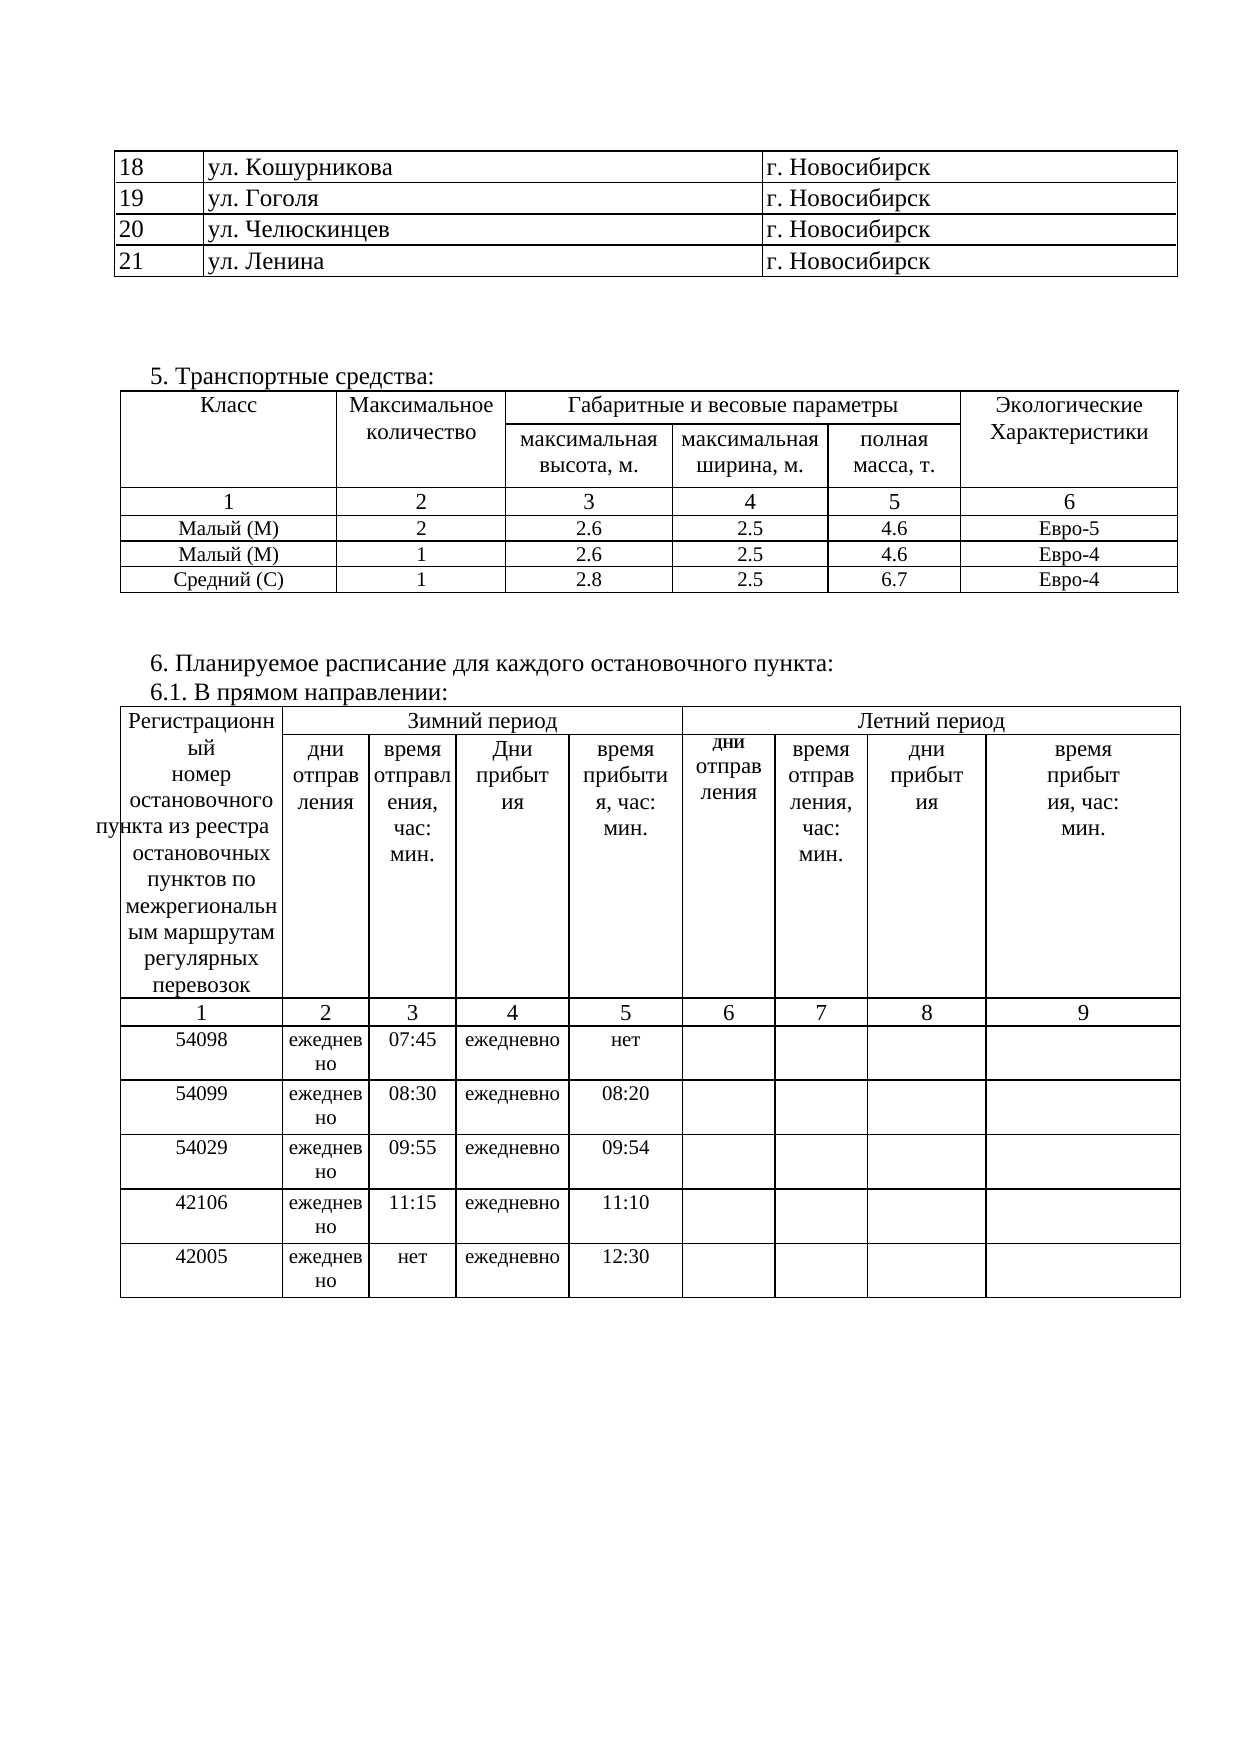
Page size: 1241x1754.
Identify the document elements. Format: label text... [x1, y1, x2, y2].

table_cell Средний (С) [121, 567, 336, 591]
table_cell ежедневно [283, 1027, 368, 1079]
table_cell дни отправ ления [283, 735, 368, 997]
table_cell ежедневно [457, 1190, 568, 1242]
table_cell [776, 1027, 867, 1079]
table_cell [868, 1244, 985, 1297]
table_cell время прибыти я, час: мин. [570, 735, 682, 997]
table_cell 4 [457, 999, 568, 1025]
table_cell г. Новосибирск [763, 181, 1177, 213]
table_header Экологические Характеристики [961, 392, 1177, 487]
table_cell г. Новосибирск [763, 244, 1177, 276]
table_cell Дни прибыт ия [457, 735, 568, 997]
table_cell Малый (М) [121, 542, 336, 566]
table_header Максимальное количество [337, 392, 505, 487]
text 5. Транспортные средства: [150, 361, 1090, 390]
table_cell 2.6 [506, 516, 672, 540]
table_cell [987, 1135, 1180, 1188]
table_cell 42106 [121, 1190, 282, 1242]
table_header Класс [121, 392, 336, 487]
table_cell 3 [506, 488, 672, 514]
table_cell ежедневно [457, 1081, 568, 1134]
table_cell 08:20 [570, 1081, 682, 1134]
table_cell ул. Ленина [204, 246, 762, 276]
table_cell Евро-4 [961, 542, 1177, 566]
table_cell 54099 [121, 1081, 282, 1134]
table_cell время отправ ления, час: мин. [776, 735, 867, 997]
text 6. Планируемое расписание для каждого остановочного пункта: [150, 648, 1090, 677]
table_cell ежедневно [457, 1244, 568, 1297]
table_cell 2.5 [673, 542, 827, 566]
table_header Зимний период [283, 707, 682, 733]
table_cell 09:54 [570, 1135, 682, 1188]
table_cell нет [370, 1244, 455, 1297]
table_cell [776, 1081, 867, 1134]
table_cell ДНИ отправ ления [683, 735, 774, 997]
table_cell дни прибыт ия [868, 735, 985, 997]
table_cell 2 [283, 999, 368, 1025]
table_cell [683, 1190, 774, 1242]
table_cell [868, 1190, 985, 1242]
table_cell [868, 1135, 985, 1188]
table_cell нет [570, 1027, 682, 1079]
table_cell 12:30 [570, 1244, 682, 1297]
table_cell 07:45 [370, 1027, 455, 1079]
table_cell время отправл ения, час: мин. [370, 735, 455, 997]
table_cell 21 [115, 245, 203, 276]
table_cell ежедневно [457, 1027, 568, 1079]
table_cell г. Новосибирск [763, 213, 1177, 244]
table_cell максимальная ширина, м. [673, 425, 827, 487]
table_cell ежедневно [283, 1190, 368, 1242]
table_cell ул. Кошурникова [204, 152, 762, 181]
table_cell 4 [673, 488, 827, 514]
table_cell [683, 1027, 774, 1079]
table_cell [987, 1081, 1180, 1134]
table_cell 18 [115, 152, 203, 181]
table_cell 09:55 [370, 1135, 455, 1188]
table_cell 2.5 [673, 567, 827, 591]
table_cell 2.5 [673, 516, 827, 540]
table_cell 4.6 [829, 542, 960, 566]
table_cell [987, 1190, 1180, 1242]
table_cell 6.7 [829, 567, 960, 591]
table_cell [776, 1135, 867, 1188]
table_cell 6 [961, 488, 1177, 514]
table_cell 2.6 [506, 542, 672, 566]
table_cell время прибыт ия, час: мин. [987, 735, 1180, 997]
table_cell 5 [570, 999, 682, 1025]
table_cell [868, 1081, 985, 1134]
table_cell 9 [987, 999, 1180, 1025]
table_cell [683, 1244, 774, 1297]
table_cell 11:10 [570, 1190, 682, 1242]
table_cell [683, 1135, 774, 1188]
table_cell 5 [829, 488, 960, 514]
table_cell максимальная высота, м. [506, 425, 672, 487]
table_cell 2 [337, 488, 505, 514]
table_cell ежедневно [283, 1135, 368, 1188]
table_cell 54098 [121, 1027, 282, 1079]
table_cell 2 [337, 516, 505, 540]
table_header Летний период [683, 707, 1180, 733]
table_cell 1 [337, 567, 505, 591]
table_cell 08:30 [370, 1081, 455, 1134]
table_cell Евро-4 [961, 567, 1177, 591]
table_header Габаритные и весовые параметры [506, 392, 960, 423]
table_cell 8 [868, 999, 985, 1025]
table_cell ежедневно [283, 1244, 368, 1297]
table_cell 1 [337, 542, 505, 566]
table_cell ежедневно [457, 1135, 568, 1188]
table_cell 7 [776, 999, 867, 1025]
table_cell 4.6 [829, 516, 960, 540]
table_cell 19 [115, 183, 203, 213]
table_cell 6 [683, 999, 774, 1025]
table_cell [987, 1027, 1180, 1079]
table_cell ул. Челюскинцев [204, 215, 762, 244]
table_cell 42005 [121, 1244, 282, 1297]
table_cell полная масса, т. [829, 425, 960, 487]
table_cell ежедневно [283, 1081, 368, 1134]
table_cell [987, 1244, 1180, 1297]
table_cell 20 [115, 214, 203, 244]
text 6.1. В прямом направлении: [150, 677, 1090, 706]
table_cell Малый (М) [121, 516, 336, 540]
table_cell [683, 1081, 774, 1134]
table_cell Евро-5 [961, 516, 1177, 540]
table_cell ул. Гоголя [204, 183, 762, 213]
table_cell [776, 1190, 867, 1242]
table_cell 3 [370, 999, 455, 1025]
table_cell 54029 [121, 1135, 282, 1188]
table_cell 11:15 [370, 1190, 455, 1242]
table_cell [776, 1244, 867, 1297]
table_cell 1 [121, 488, 336, 514]
table_cell 2.8 [506, 567, 672, 591]
table_cell [868, 1027, 985, 1079]
table_cell 1 [121, 999, 282, 1025]
table_cell г. Новосибирск [763, 152, 1177, 181]
table_header Регистрационный номер остановочного пункта из реестра остановочных пунктов по межрегиональным маршрутам регулярных перевозок [121, 707, 282, 997]
